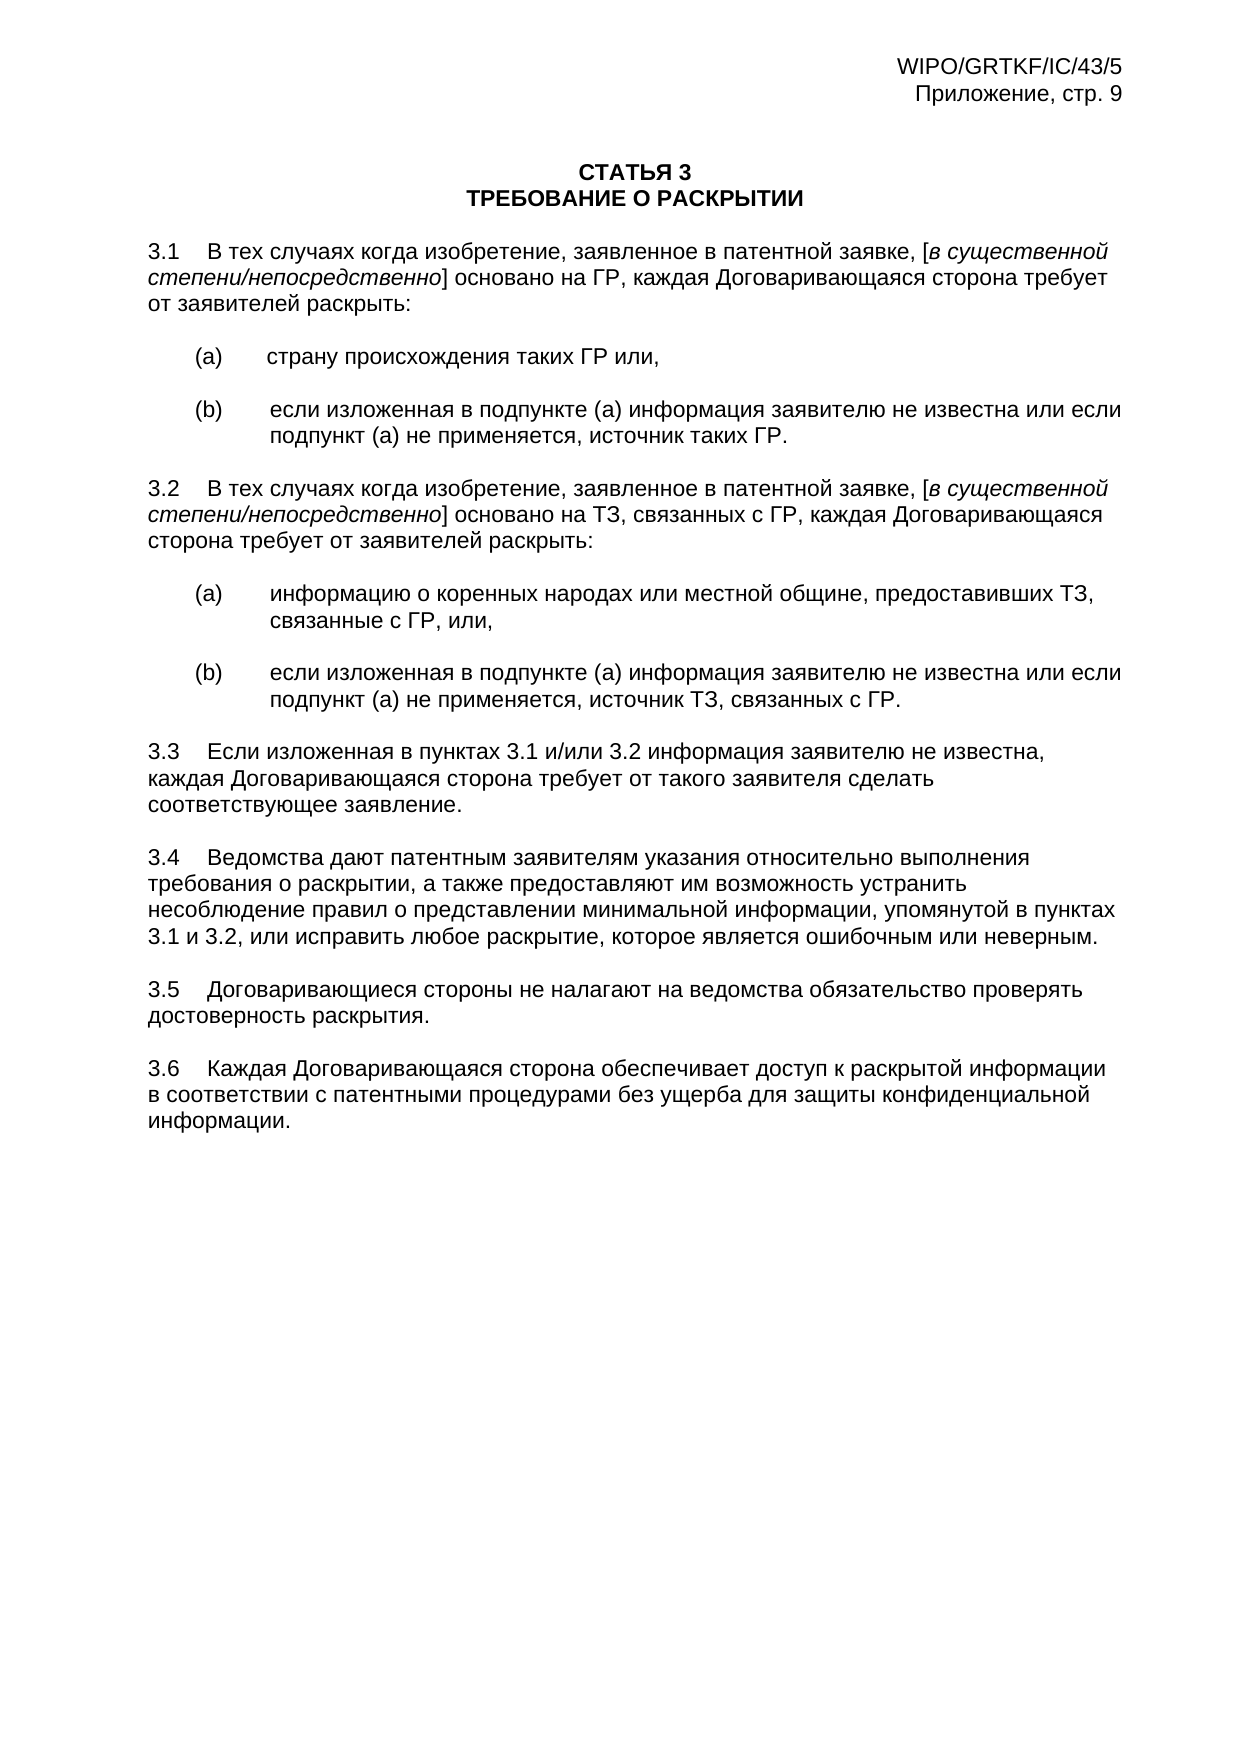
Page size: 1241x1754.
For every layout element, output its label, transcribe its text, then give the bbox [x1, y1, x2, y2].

text 3.3 Если изложенная в пунктах 3.1 и/или 3.2 информация заявителю не известна, каждая Договаривающаяся сторона требует от такого заявителя сделать соответствующее заявление. [148, 738, 1122, 817]
text 3.2 В тех случаях когда изобретение, заявленное в патентной заявке, [в существенной степени/непосредственно] основано на ТЗ, связанных с ГР, каждая Договаривающаяся сторона требует от заявителей раскрыть: [148, 475, 1122, 554]
text 3.4 Ведомства дают патентным заявителям указания относительно выполнения требования о раскрытии, а также предоставляют им возможность устранить несоблюдение правил о представлении минимальной информации, упомянутой в пунктах 3.1 и 3.2, или исправить любое раскрытие, которое является ошибочным или неверным. [148, 844, 1122, 949]
text 3.1 В тех случаях когда изобретение, заявленное в патентной заявке, [в существенной степени/непосредственно] основано на ГР, каждая Договаривающаяся сторона требует от заявителей раскрыть: [148, 238, 1122, 317]
text (a) информацию о коренных народах или местной общине, предоставивших ТЗ, связанные с ГР, или, [194, 580, 1122, 633]
text 3.6 Каждая Договаривающаяся сторона обеспечивает доступ к раскрытой информации в соответствии с патентными процедурами без ущерба для защиты конфиденциальной информации. [148, 1054, 1122, 1134]
text ТРЕБОВАНИЕ О РАСКРЫТИИ [148, 185, 1122, 211]
list страну происхождения таких ГР или, [194, 343, 1122, 369]
text (b) если изложенная в подпункте (a) информация заявителю не известна или если подпункт (a) не применяется, источник таких ГР. [194, 396, 1122, 448]
text СТАТЬЯ 3 [148, 158, 1122, 185]
text 3.5 Договаривающиеся стороны не налагают на ведомства обязательство проверять достоверность раскрытия. [148, 976, 1122, 1028]
text (b) если изложенная в подпункте (a) информация заявителю не известна или если подпункт (a) не применяется, источник ТЗ, связанных с ГР. [194, 659, 1122, 712]
